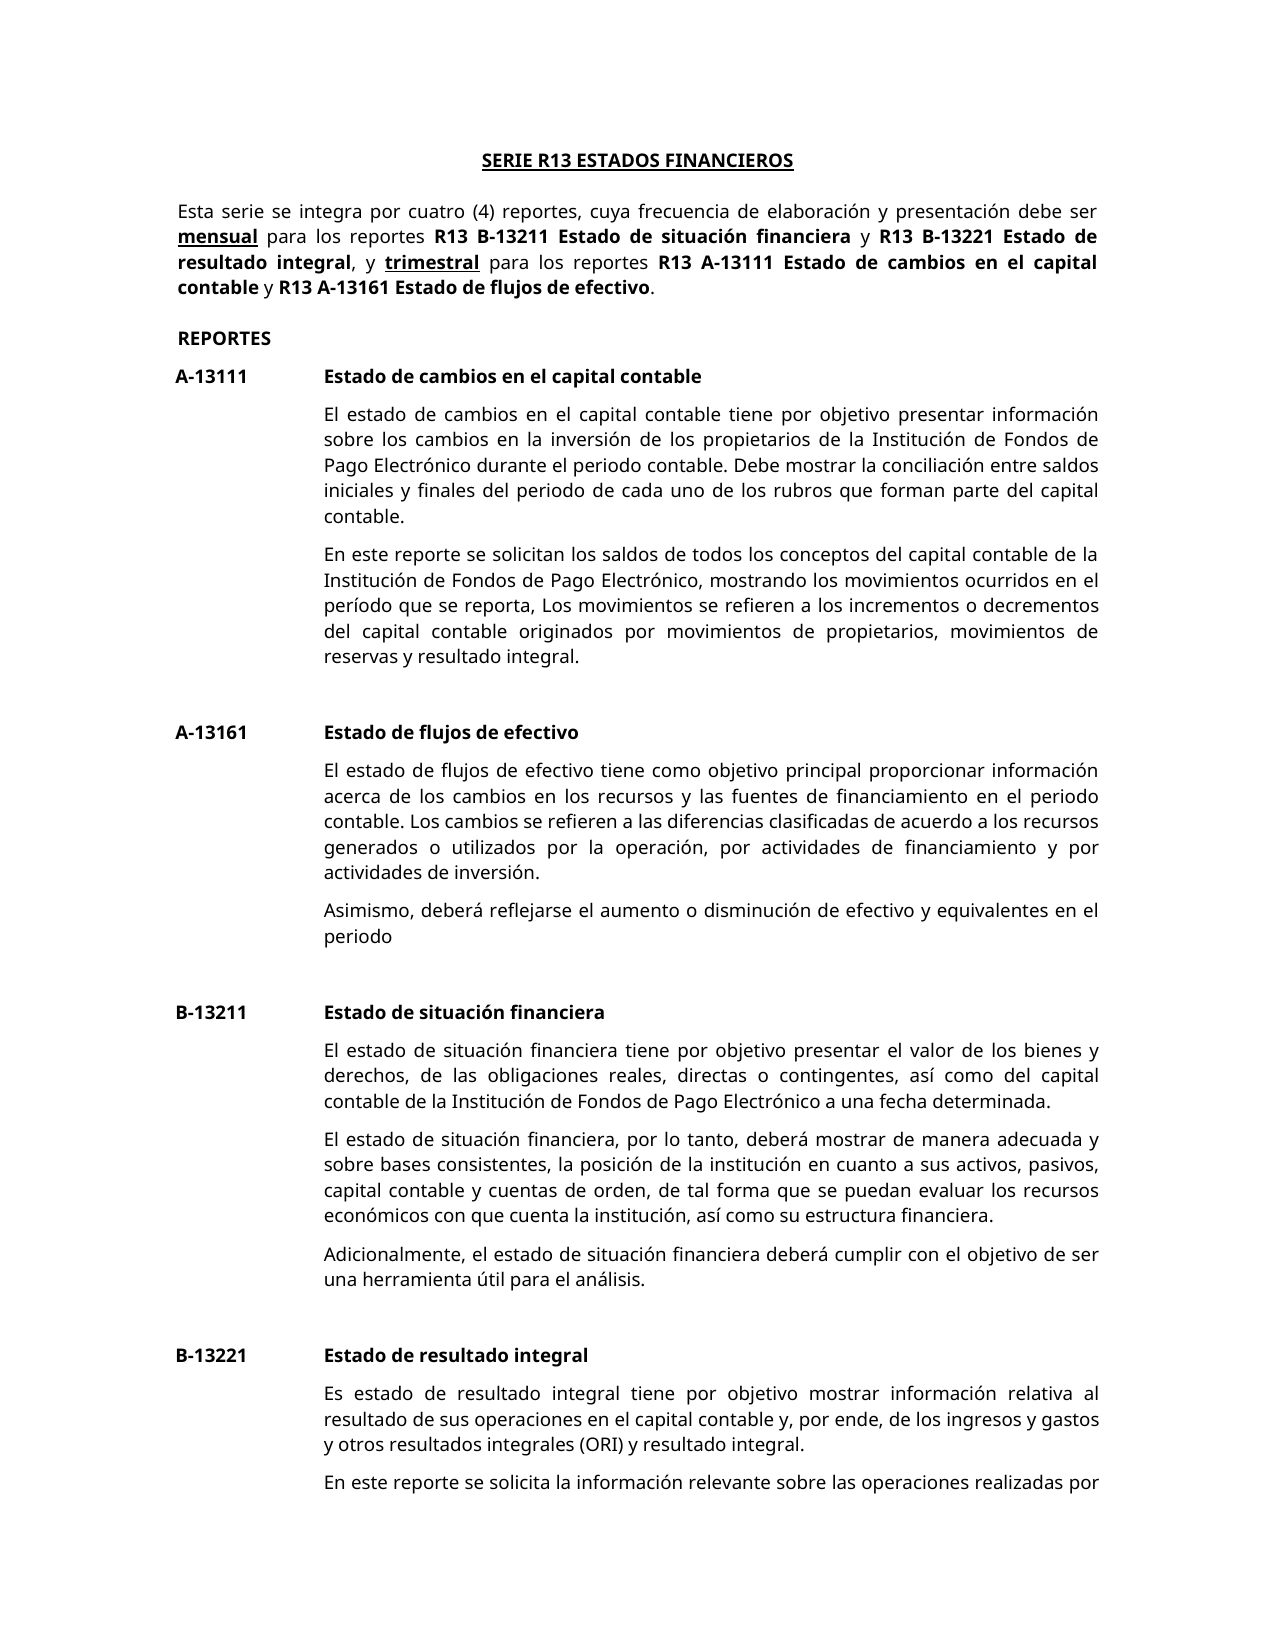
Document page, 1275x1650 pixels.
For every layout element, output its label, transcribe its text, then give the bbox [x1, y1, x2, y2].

table_header A-13111 [168, 363, 316, 719]
text REPORTES [177, 325, 1098, 351]
table_header Estado de cambios en el capital contable El estado de cambios en el capital contable tiene por objetivo presentar información sobre los cambios en la inversión de los propietarios de la Institución de Fondos de Pago Electrónico durante el periodo contable. Debe mostrar la conciliación entre saldos iniciales y finales del periodo de cada uno de los rubros que forman parte del capital contable. En este reporte se solicitan los saldos de todos los conceptos del capital contable de la Institución de Fondos de Pago Electrónico, mostrando los movimientos ocurridos en el período que se reporta, Los movimientos se refieren a los incrementos o decrementos del capital contable originados por movimientos de propietarios, movimientos de reservas y resultado integral. [316, 363, 1107, 719]
table_cell B-13221 [168, 1343, 316, 1495]
text SERIE R13 ESTADOS FINANCIEROS [177, 148, 1098, 173]
table_cell Estado de flujos de efectivo El estado de flujos de efectivo tiene como objetivo principal proporcionar información acerca de los cambios en los recursos y las fuentes de financiamiento en el periodo contable. Los cambios se refieren a las diferencias clasificadas de acuerdo a los recursos generados o utilizados por la operación, por actividades de financiamiento y por actividades de inversión. Asimismo, deberá reflejarse el aumento o disminución de efectivo y equivalentes en el periodo [316, 720, 1107, 999]
table_cell Estado de situación financiera El estado de situación financiera tiene por objetivo presentar el valor de los bienes y derechos, de las obligaciones reales, directas o contingentes, así como del capital contable de la Institución de Fondos de Pago Electrónico a una fecha determinada. El estado de situación financiera, por lo tanto, deberá mostrar de manera adecuada y sobre bases consistentes, la posición de la institución en cuanto a sus activos, pasivos, capital contable y cuentas de orden, de tal forma que se puedan evaluar los recursos económicos con que cuenta la institución, así como su estructura financiera. Adicionalmente, el estado de situación financiera deberá cumplir con el objetivo de ser una herramienta útil para el análisis. [316, 999, 1107, 1342]
table_cell A-13161 [168, 720, 316, 999]
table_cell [316, 1343, 1107, 1495]
text Esta serie se integra por cuatro (4) reportes, cuya frecuencia de elaboración y presentación debe ser mensual para los reportes R13 B-13211 Estado de situación financiera y R13 B-13221 Estado de resultado integral, y trimestral para los reportes R13 A-13111 Estado de cambios en el capital contable y R13 A-13161 Estado de flujos de efectivo. [177, 198, 1098, 300]
table_cell B-13211 [168, 999, 316, 1342]
